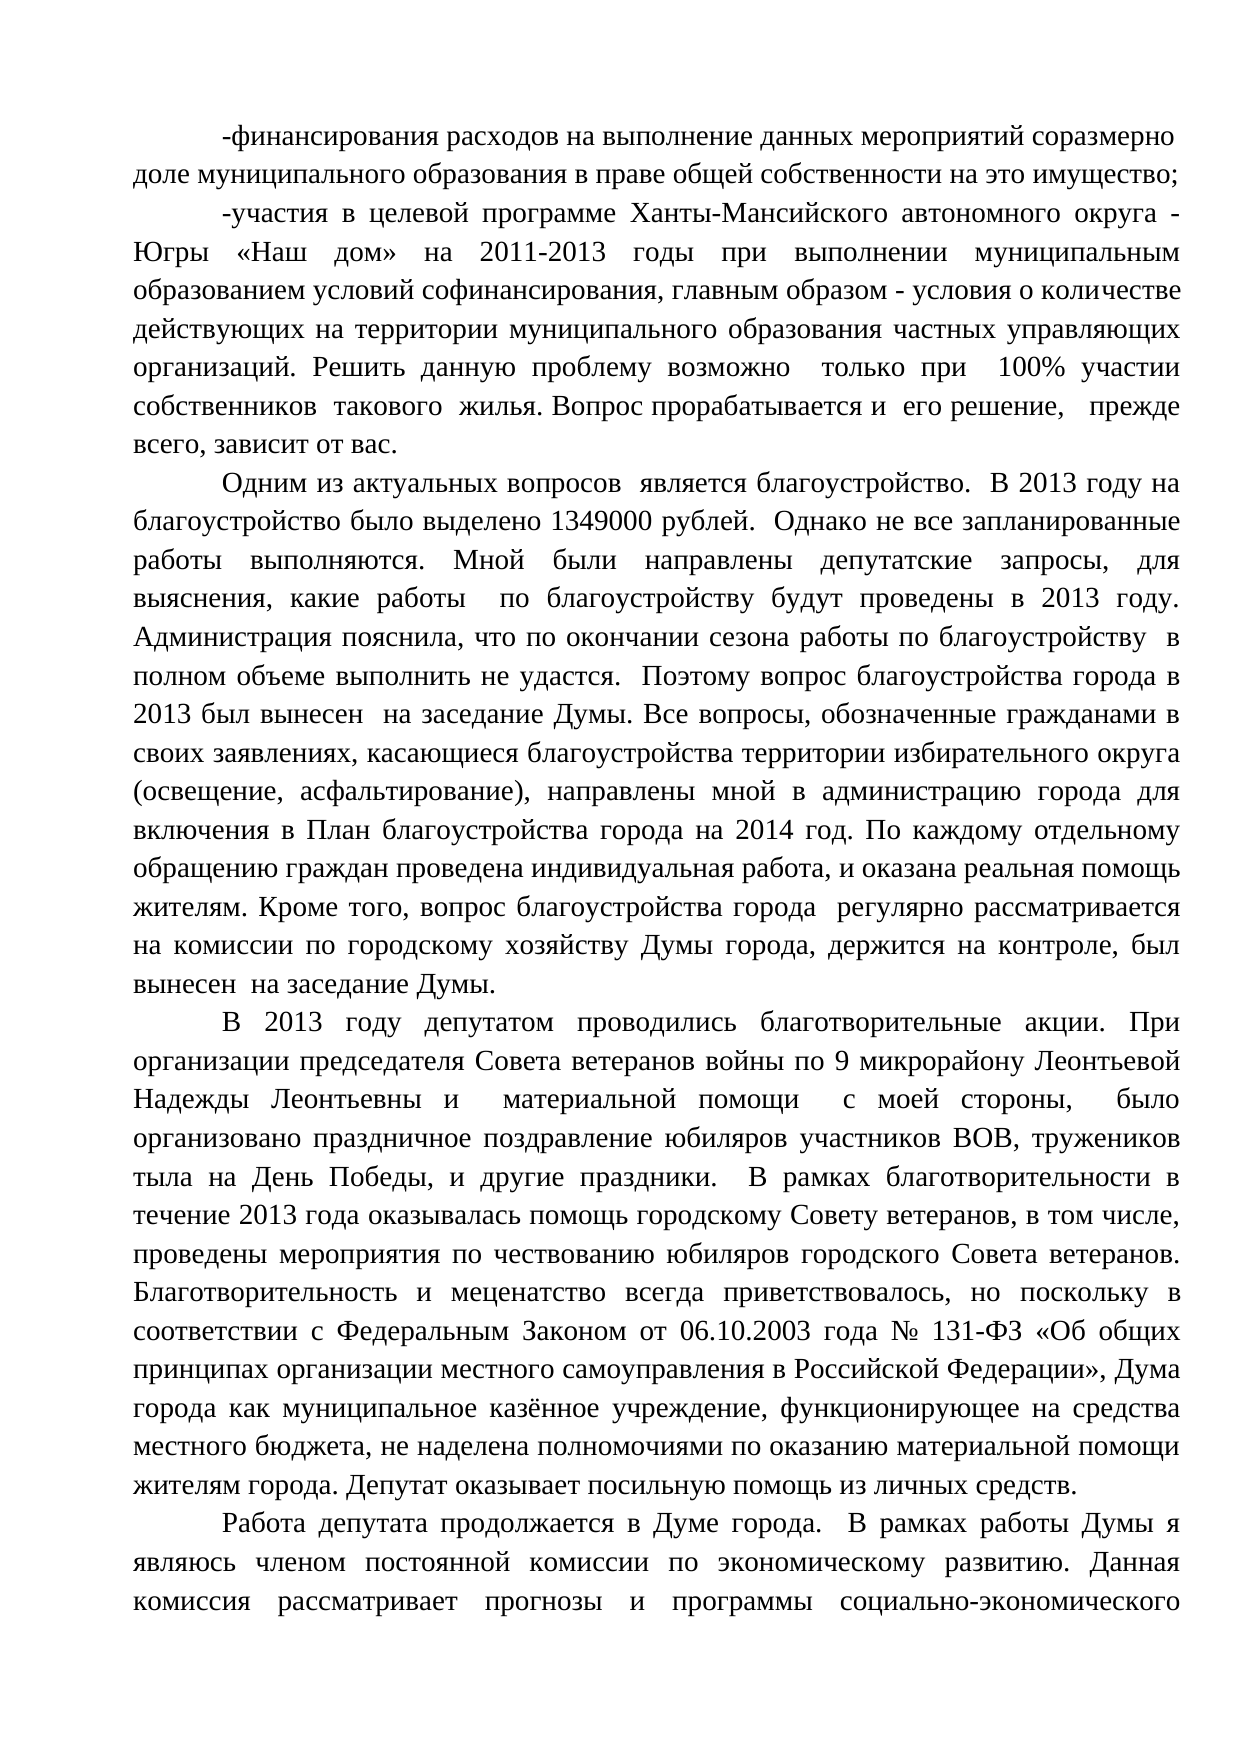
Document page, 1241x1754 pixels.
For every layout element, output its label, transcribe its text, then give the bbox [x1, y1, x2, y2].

text -участия в целевой программе Ханты-Мансийского автономного округа - Югры «Наш дом» на 2011-2013 годы при выполнении муниципальным образованием условий софинансирования, главным образом - условия о количестве действующих на территории муниципального образования частных управляющих организаций. Решить данную проблему возможно только при 100% участии собственников такового жилья. Вопрос прорабатывается и его решение, прежде всего, зависит от вас. [133, 195, 1181, 460]
text -финансирования расходов на выполнение данных мероприятий соразмерно доле муниципального образования в праве общей собственности на это имущество; [133, 118, 1181, 190]
text Одним из актуальных вопросов является благоустройство. В 2013 году на благоустройство было выделено 1349000 рублей. Однако не все запланированные работы выполняются. Мной были направлены депутатские запросы, для выяснения, какие работы по благоустройству будут проведены в 2013 году. Администрация пояснила, что по окончании сезона работы по благоустройству в полном объеме выполнить не удастся. Поэтому вопрос благоустройства города в 2013 был вынесен на заседание Думы. Все вопросы, обозначенные гражданами в своих заявлениях, касающиеся благоустройства территории избирательного округа (освещение, асфальтирование), направлены мной в администрацию города для включения в План благоустройства города на 2014 год. По каждому отдельному обращению граждан проведена индивидуальная работа, и оказана реальная помощь жителям. Кроме того, вопрос благоустройства города регулярно рассматривается на комиссии по городскому хозяйству Думы города, держится на контроле, был вынесен на заседание Думы. [133, 465, 1181, 999]
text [133, 1506, 1181, 1616]
text В 2013 году депутатом проводились благотворительные акции. При организации председателя Совета ветеранов войны по 9 микрорайону Леонтьевой Надежды Леонтьевны и материальной помощи с моей стороны, было организовано праздничное поздравление юбиляров участников ВОВ, тружеников тыла на День Победы, и другие праздники. В рамках благотворительности в течение 2013 года оказывалась помощь городскому Совету ветеранов, в том числе, проведены мероприятия по чествованию юбиляров городского Совета ветеранов. Благотворительность и меценатство всегда приветствовалось, но поскольку в соответствии с Федеральным Законом от 06.10.2003 года № 131-ФЗ «Об общих принципах организации местного самоуправления в Российской Федерации», Дума города как муниципальное казённое учреждение, функционирующее на средства местного бюджета, не наделена полномочиями по оказанию материальной помощи жителям города. Депутат оказывает посильную помощь из личных средств. [133, 1004, 1181, 1501]
